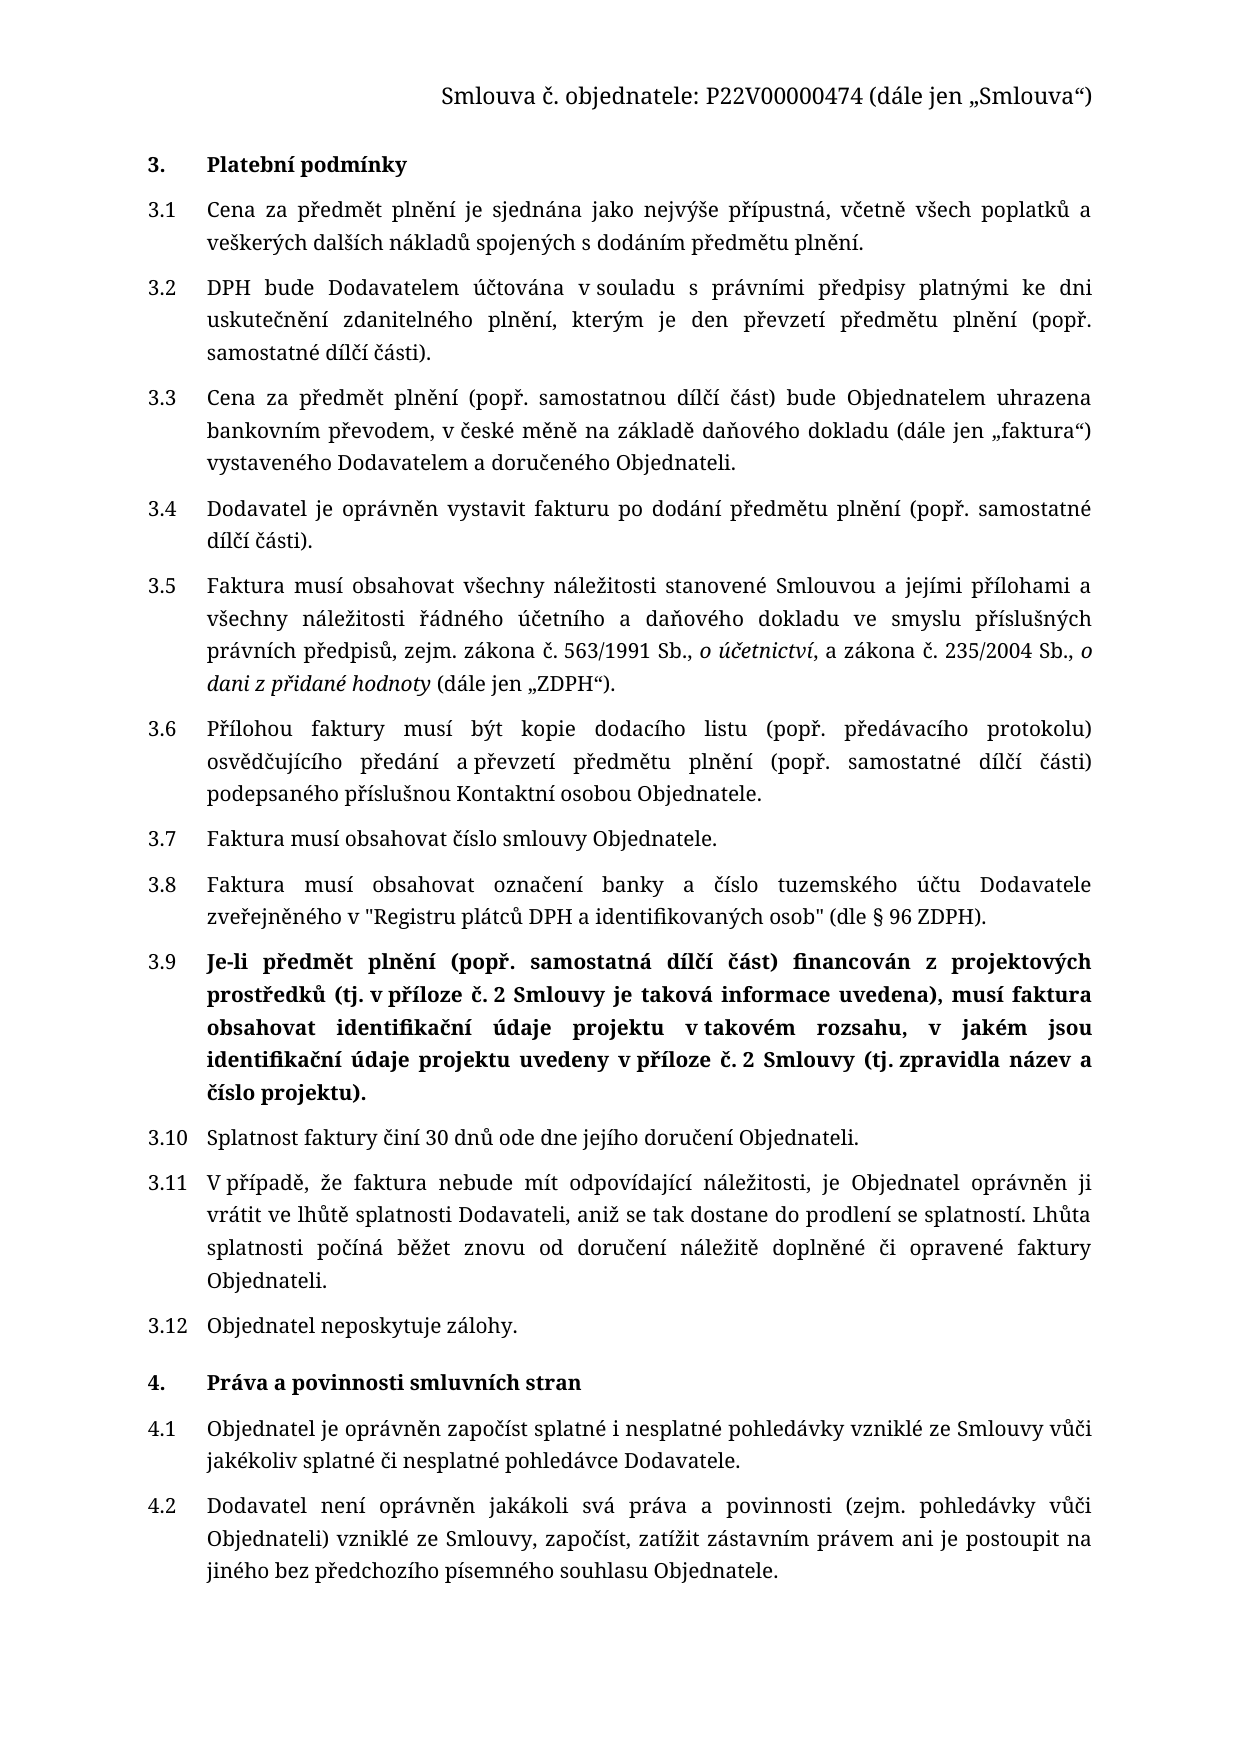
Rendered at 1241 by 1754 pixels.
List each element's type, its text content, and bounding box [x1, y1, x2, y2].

list Objednatel je oprávněn započíst splatné i nesplatné pohledávky vzniklé ze Smlouvy vůči jakékoliv splatné či nesplatné pohledávce Dodavatele. [148, 1414, 1093, 1475]
list Faktura musí obsahovat všechny náležitosti stanovené Smlouvou a jejími přílohami a všechny náležitosti řádného účetního a daňového dokladu ve smyslu příslušných právních předpisů, zejm. zákona č. 563/1991 Sb., o účetnictví, a zákona č. 235/2004 Sb., o dani z přidané hodnoty (dále jen „ZDPH“). [148, 571, 1093, 698]
list Objednatel neposkytuje zálohy. [148, 1311, 1093, 1339]
list Faktura musí obsahovat označení banky a číslo tuzemského účtu Dodavatele zveřejněného v "Registru plátců DPH a identifikovaných osob" (dle § 96 ZDPH). [148, 870, 1093, 931]
list Práva a povinnosti smluvních stran [148, 1368, 1093, 1397]
list Faktura musí obsahovat číslo smlouvy Objednatele. [148, 824, 1093, 853]
list Cena za předmět plnění je sjednána jako nejvýše přípustná, včetně všech poplatků a veškerých dalších nákladů spojených s dodáním předmětu plnění. [148, 195, 1093, 256]
list Cena za předmět plnění (popř. samostatnou dílčí část) bude Objednatelem uhrazena bankovním převodem, v české měně na základě daňového dokladu (dále jen „faktura“) vystaveného Dodavatelem a doručeného Objednateli. [148, 383, 1093, 477]
list Přílohou faktury musí být kopie dodacího listu (popř. předávacího protokolu) osvědčujícího předání a převzetí předmětu plnění (popř. samostatné dílčí části) podepsaného příslušnou Kontaktní osobou Objednatele. [148, 714, 1093, 808]
list V případě, že faktura nebude mít odpovídající náležitosti, je Objednatel oprávněn ji vrátit ve lhůtě splatnosti Dodavateli, aniž se tak dostane do prodlení se splatností. Lhůta splatnosti počíná běžet znovu od doručení náležitě doplněné či opravené faktury Objednateli. [148, 1168, 1093, 1294]
list Splatnost faktury činí 30 dnů ode dne jejího doručení Objednateli. [148, 1123, 1093, 1151]
list Je-li předmět plnění (popř. samostatná dílčí část) financován z projektových prostředků (tj. v příloze č. 2 Smlouvy je taková informace uvedena), musí faktura obsahovat identifikační údaje projektu v takovém rozsahu, v jakém jsou identifikační údaje projektu uvedeny v příloze č. 2 Smlouvy (tj. zpravidla název a číslo projektu). [148, 947, 1093, 1106]
list DPH bude Dodavatelem účtována v souladu s právními předpisy platnými ke dni uskutečnění zdanitelného plnění, kterým je den převzetí předmětu plnění (popř. samostatné dílčí části). [148, 273, 1093, 367]
list Dodavatel není oprávněn jakákoli svá práva a povinnosti (zejm. pohledávky vůči Objednateli) vzniklé ze Smlouvy, započíst, zatížit zástavním právem ani je postoupit na jiného bez předchozího písemného souhlasu Objednatele. [148, 1491, 1093, 1585]
list Platební podmínky [148, 150, 1093, 179]
list Dodavatel je oprávněn vystavit fakturu po dodání předmětu plnění (popř. samostatné dílčí části). [148, 494, 1093, 555]
